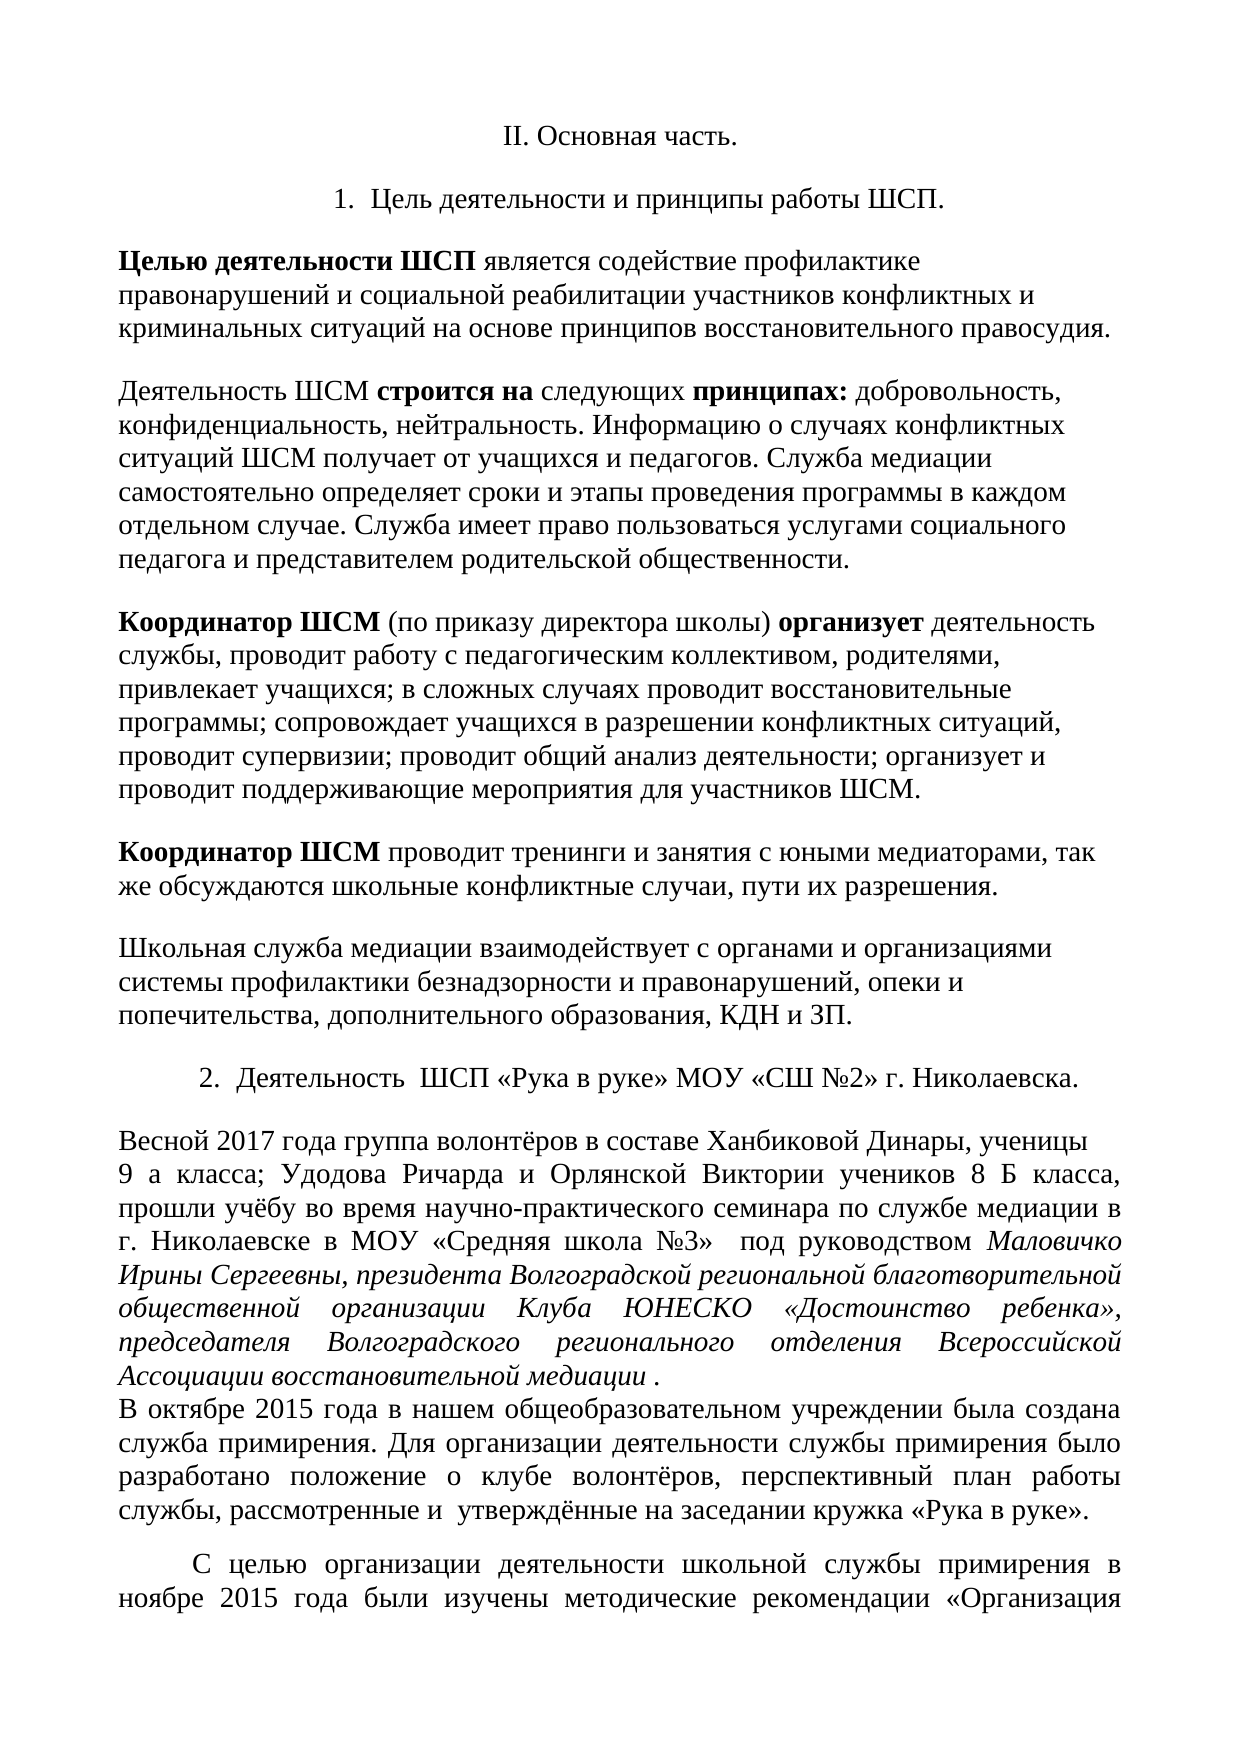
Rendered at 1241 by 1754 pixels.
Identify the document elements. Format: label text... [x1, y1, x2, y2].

text Весной 2017 года группа волонтёров в составе Ханбиковой Динары, ученицы [118, 1123, 1122, 1156]
text Целью деятельности ШСП является содействие профилактике правонарушений и социальной реабилитации участников конфликтных и криминальных ситуаций на основе принципов восстановительного правосудия. [118, 243, 1122, 344]
text 9 а класса; Удодова Ричарда и Орлянской Виктории учеников 8 Б класса, прошли учёбу во время научно-практического семинара по службе медиации в г. Николаевске в МОУ «Средняя школа №3» под руководством Маловичко Ирины Сергеевны, президента Волгоградской региональной благотворительной общественной организации Клуба ЮНЕСКО «Достоинство ребенка», председателя Волгоградского регионального отделения Всероссийской Ассоциации восстановительной медиации . [118, 1156, 1122, 1391]
text Школьная служба медиации взаимодействует с органами и организациями системы профилактики безнадзорности и правонарушений, опеки и попечительства, дополнительного образования, КДН и ЗП. [118, 930, 1122, 1031]
list Цель деятельности и принципы работы ШСП. [156, 181, 1122, 214]
text Координатор ШСМ (по приказу директора школы) организует деятельность службы, проводит работу с педагогическим коллективом, родителями, привлекает учащихся; в сложных случаях проводит восстановительные программы; сопровождает учащихся в разрешении конфликтных ситуаций, проводит супервизии; проводит общий анализ деятельности; организует и проводит поддерживающие мероприятия для участников ШСМ. [118, 604, 1122, 805]
text В октябре 2015 года в нашем общеобразовательном учреждении была создана служба примирения. Для организации деятельности службы примирения было разработано положение о клубе волонтёров, перспективный план работы службы, рассмотренные и утверждённые на заседании кружка «Рука в руке». [118, 1391, 1122, 1525]
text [118, 1546, 1122, 1613]
list Деятельность ШСП «Рука в руке» МОУ «СШ №2» г. Николаевска. [156, 1060, 1122, 1094]
text II. Основная часть. [118, 118, 1122, 152]
text Координатор ШСМ проводит тренинги и занятия с юными медиаторами, так же обсуждаются школьные конфликтные случаи, пути их разрешения. [118, 834, 1122, 901]
text Деятельность ШСМ строится на следующих принципах: добровольность, конфиденциальность, нейтральность. Информацию о случаях конфликтных ситуаций ШСМ получает от учащихся и педагогов. Служба медиации самостоятельно определяет сроки и этапы проведения программы в каждом отдельном случае. Служба имеет право пользоваться услугами социального педагога и представителем родительской общественности. [118, 373, 1122, 574]
